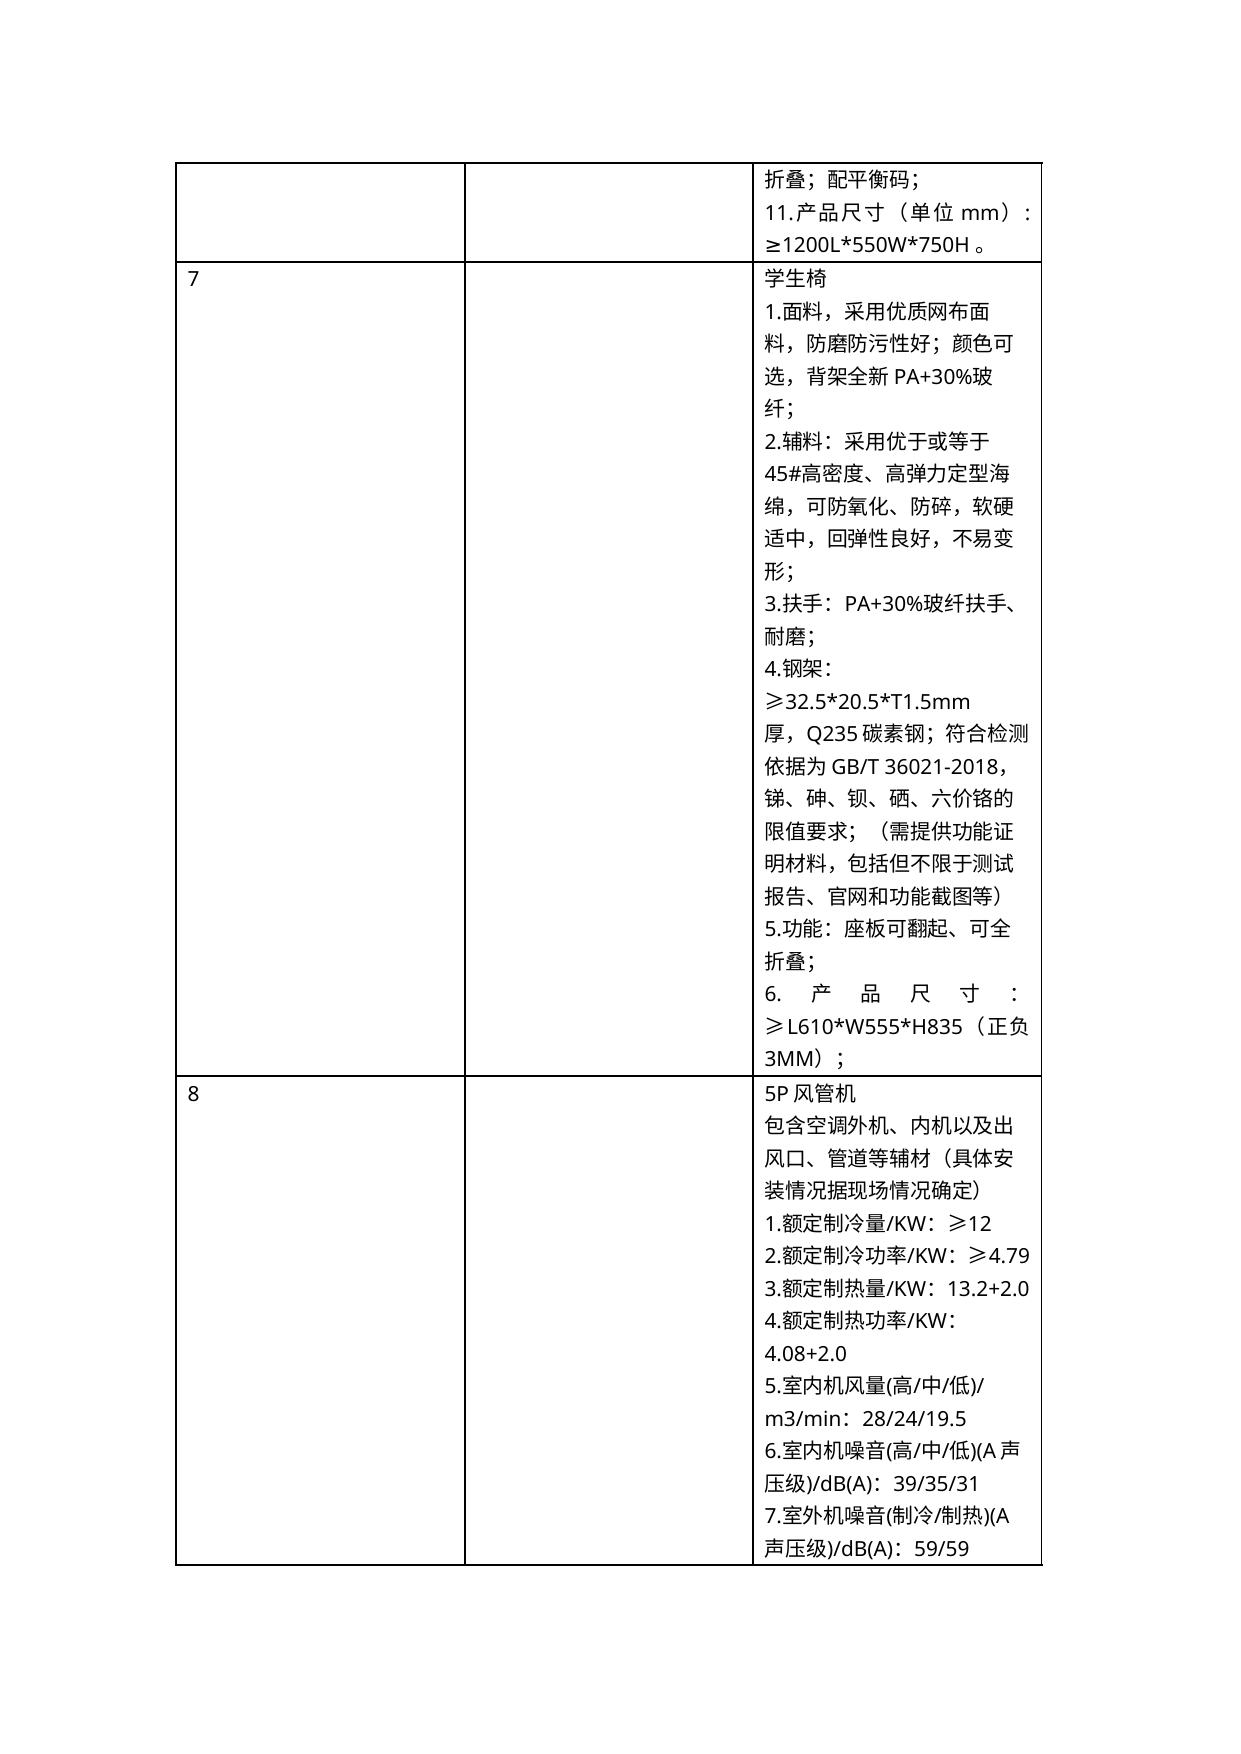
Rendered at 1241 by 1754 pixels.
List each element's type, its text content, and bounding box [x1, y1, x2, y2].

table_cell 8 [177, 1077, 464, 1564]
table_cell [754, 164, 1041, 261]
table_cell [754, 1077, 1041, 1564]
table_cell [466, 263, 752, 1075]
table_cell 学生椅 1.面料，采用优质网布面料，防磨防污性好；颜色可选，背架全新PA+30%玻纤； 2.辅料：采用优于或等于45#高密度、高弹力定型海绵，可防氧化、防碎，软硬适中，回弹性良好，不易变形； 3.扶手：PA+30%玻纤扶手、耐磨； 4.钢架：≥32.5*20.5*T1.5mm厚，Q235碳素钢；符合检测依据为GB/T 36021-2018，锑、砷、钡、硒、六价铬的限值要求；（需提供功能证明材料，包括但不限于测试报告、官网和功能截图等） 5.功能：座板可翻起、可全折叠； 6.产品尺寸：≥L610*W555*H835（正负3MM）； [754, 263, 1041, 1075]
table_cell 6 [177, 164, 464, 261]
table_cell [466, 1077, 752, 1564]
table_cell 7 [177, 263, 464, 1075]
table_cell [466, 164, 752, 261]
